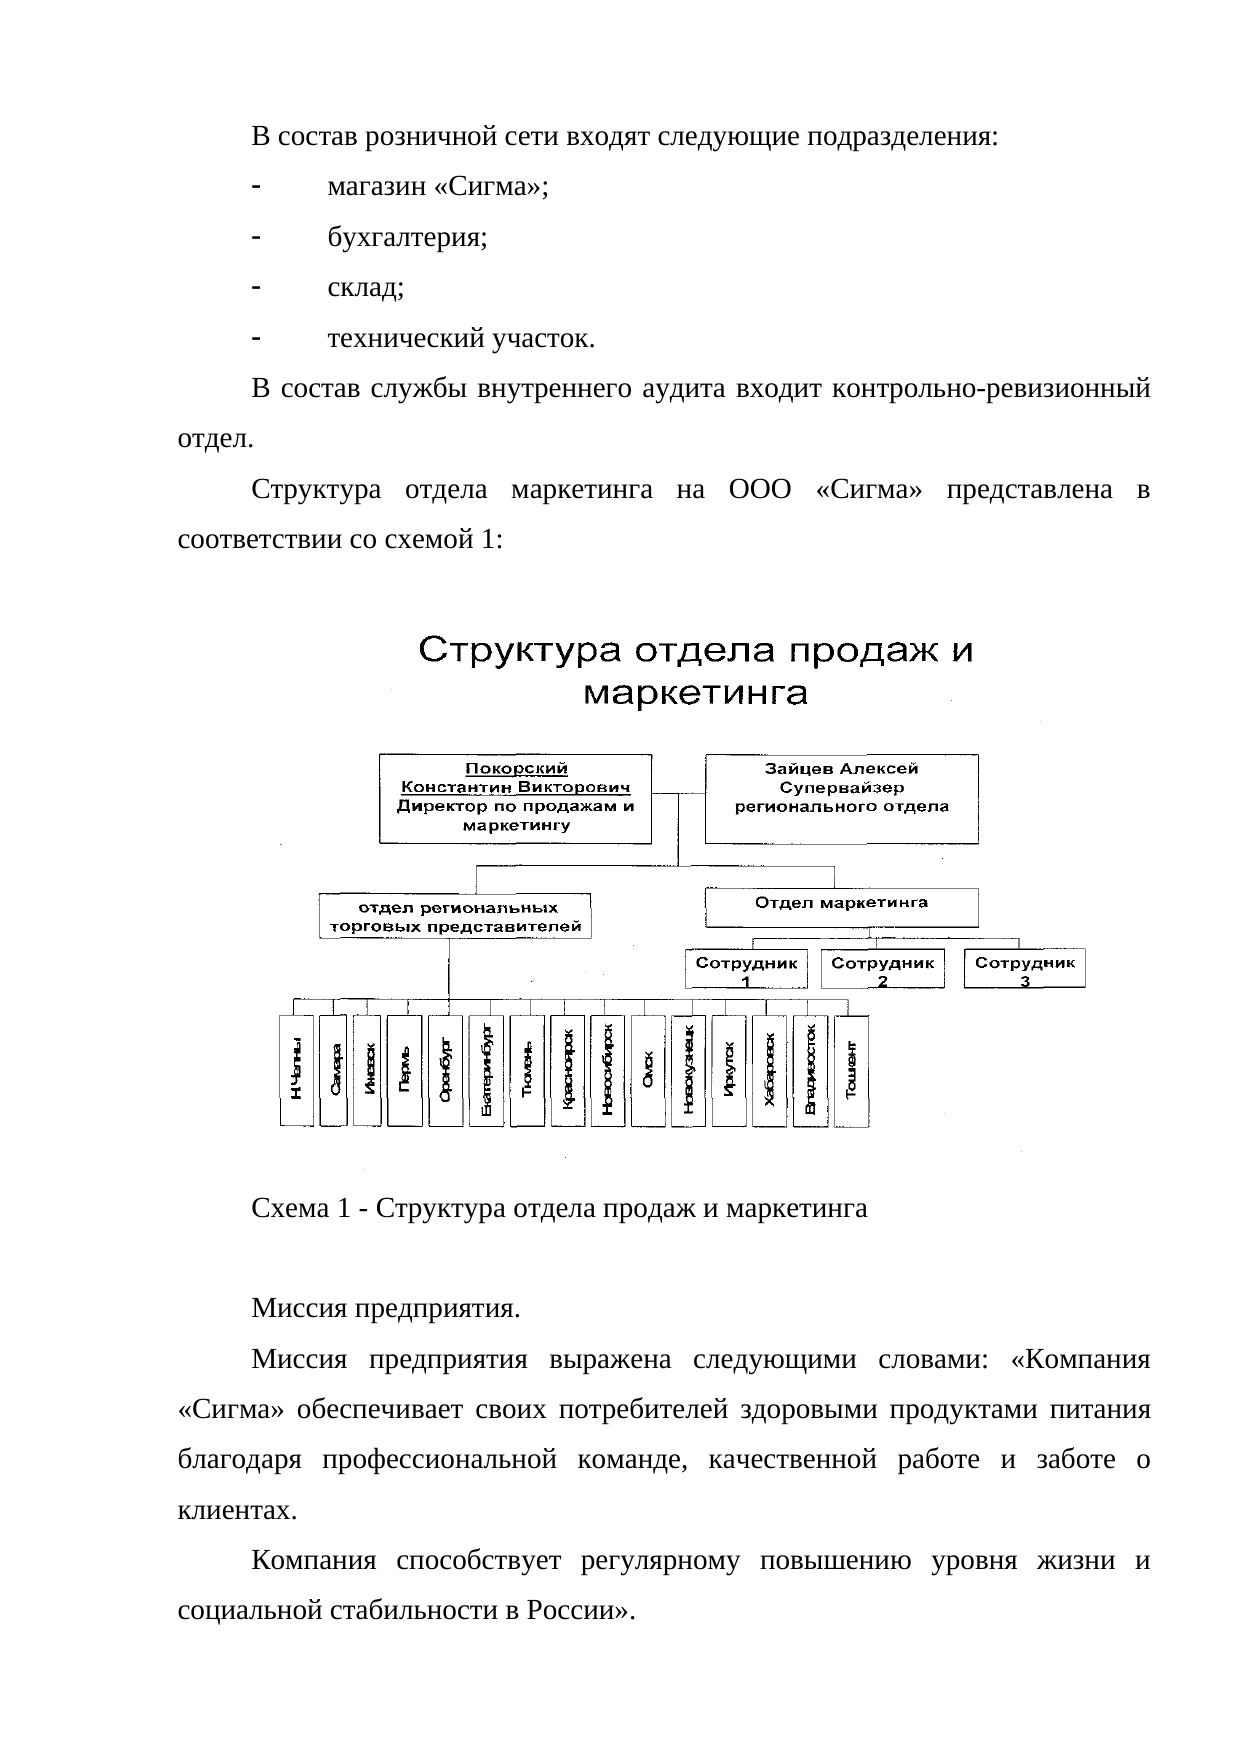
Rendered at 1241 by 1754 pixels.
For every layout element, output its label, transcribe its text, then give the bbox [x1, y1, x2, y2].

picture [251, 621, 1127, 1178]
text Компания способствует регулярному повышению уровня жизни и социальной стабильности в России». [177, 1542, 1152, 1626]
list магазин «Сигма»; [177, 168, 1152, 202]
list склад; [177, 269, 1152, 303]
text Миссия предприятия. [177, 1291, 1152, 1324]
text Структура отдела маркетинга на ООО «Сигма» представлена в соответствии со схемой 1: [177, 471, 1152, 554]
text В состав службы внутреннего аудита входит контрольно-ревизионный отдел. [177, 370, 1152, 454]
list технический участок. [177, 320, 1152, 353]
text Миссия предприятия выражена следующими словами: «Компания «Сигма» обеспечивает своих потребителей здоровыми продуктами питания благодаря профессиональной команде, качественной работе и заботе о клиентах. [177, 1341, 1152, 1525]
text Схема 1 - Структура отдела продаж и маркетинга [177, 1190, 1152, 1223]
list бухгалтерия; [177, 219, 1152, 252]
text В состав розничной сети входят следующие подразделения: [177, 118, 1152, 152]
